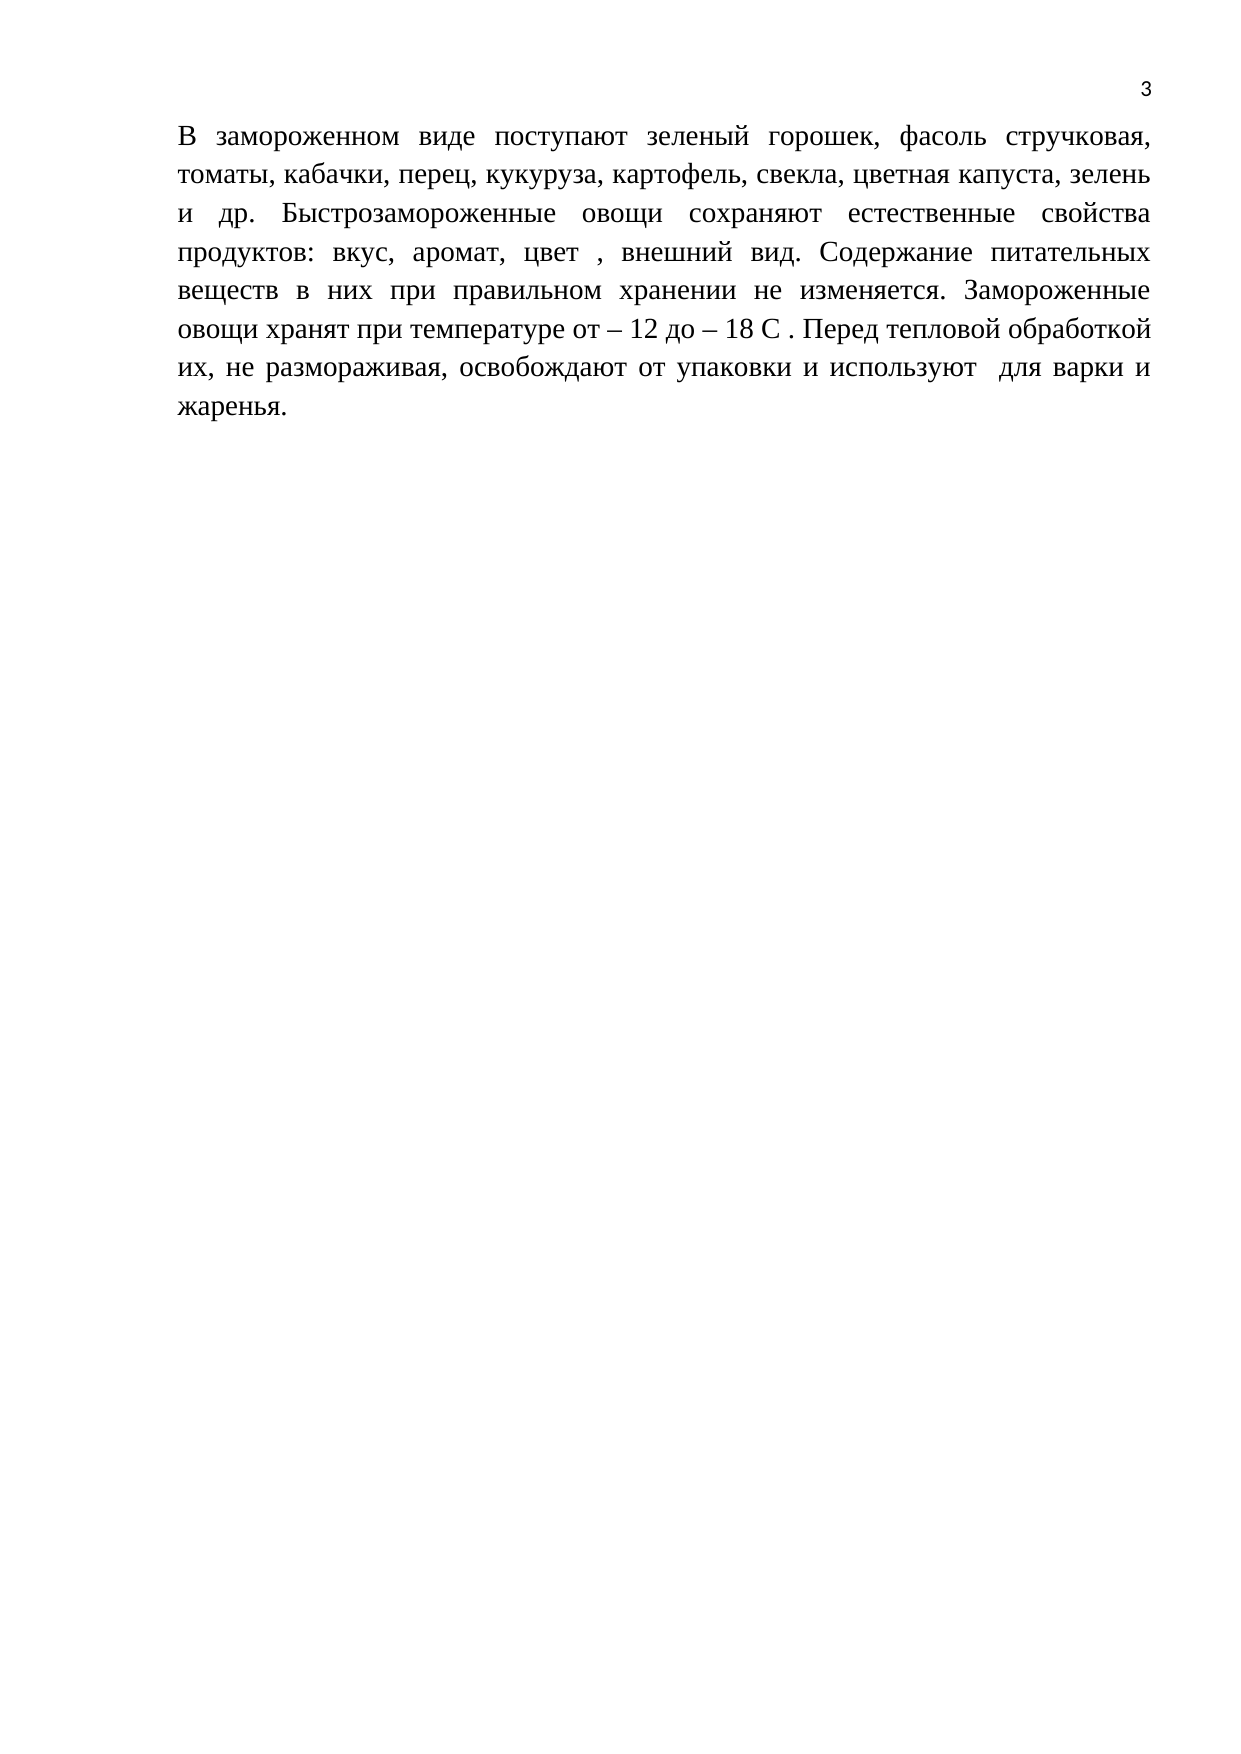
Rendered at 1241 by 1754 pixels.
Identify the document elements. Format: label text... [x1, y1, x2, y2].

text В замороженном виде поступают зеленый горошек, фасоль стручковая, томаты, кабачки, перец, кукуруза, картофель, свекла, цветная капуста, зелень и др. Быстрозамороженные овощи сохраняют естественные свойства продуктов: вкус, аромат, цвет , внешний вид. Содержание питательных веществ в них при правильном хранении не изменяется. Замороженные овощи хранят при температуре от – 12 до – 18 С . Перед тепловой обработкой их, не размораживая, освобождают от упаковки и используют для варки и жаренья. [177, 118, 1152, 421]
